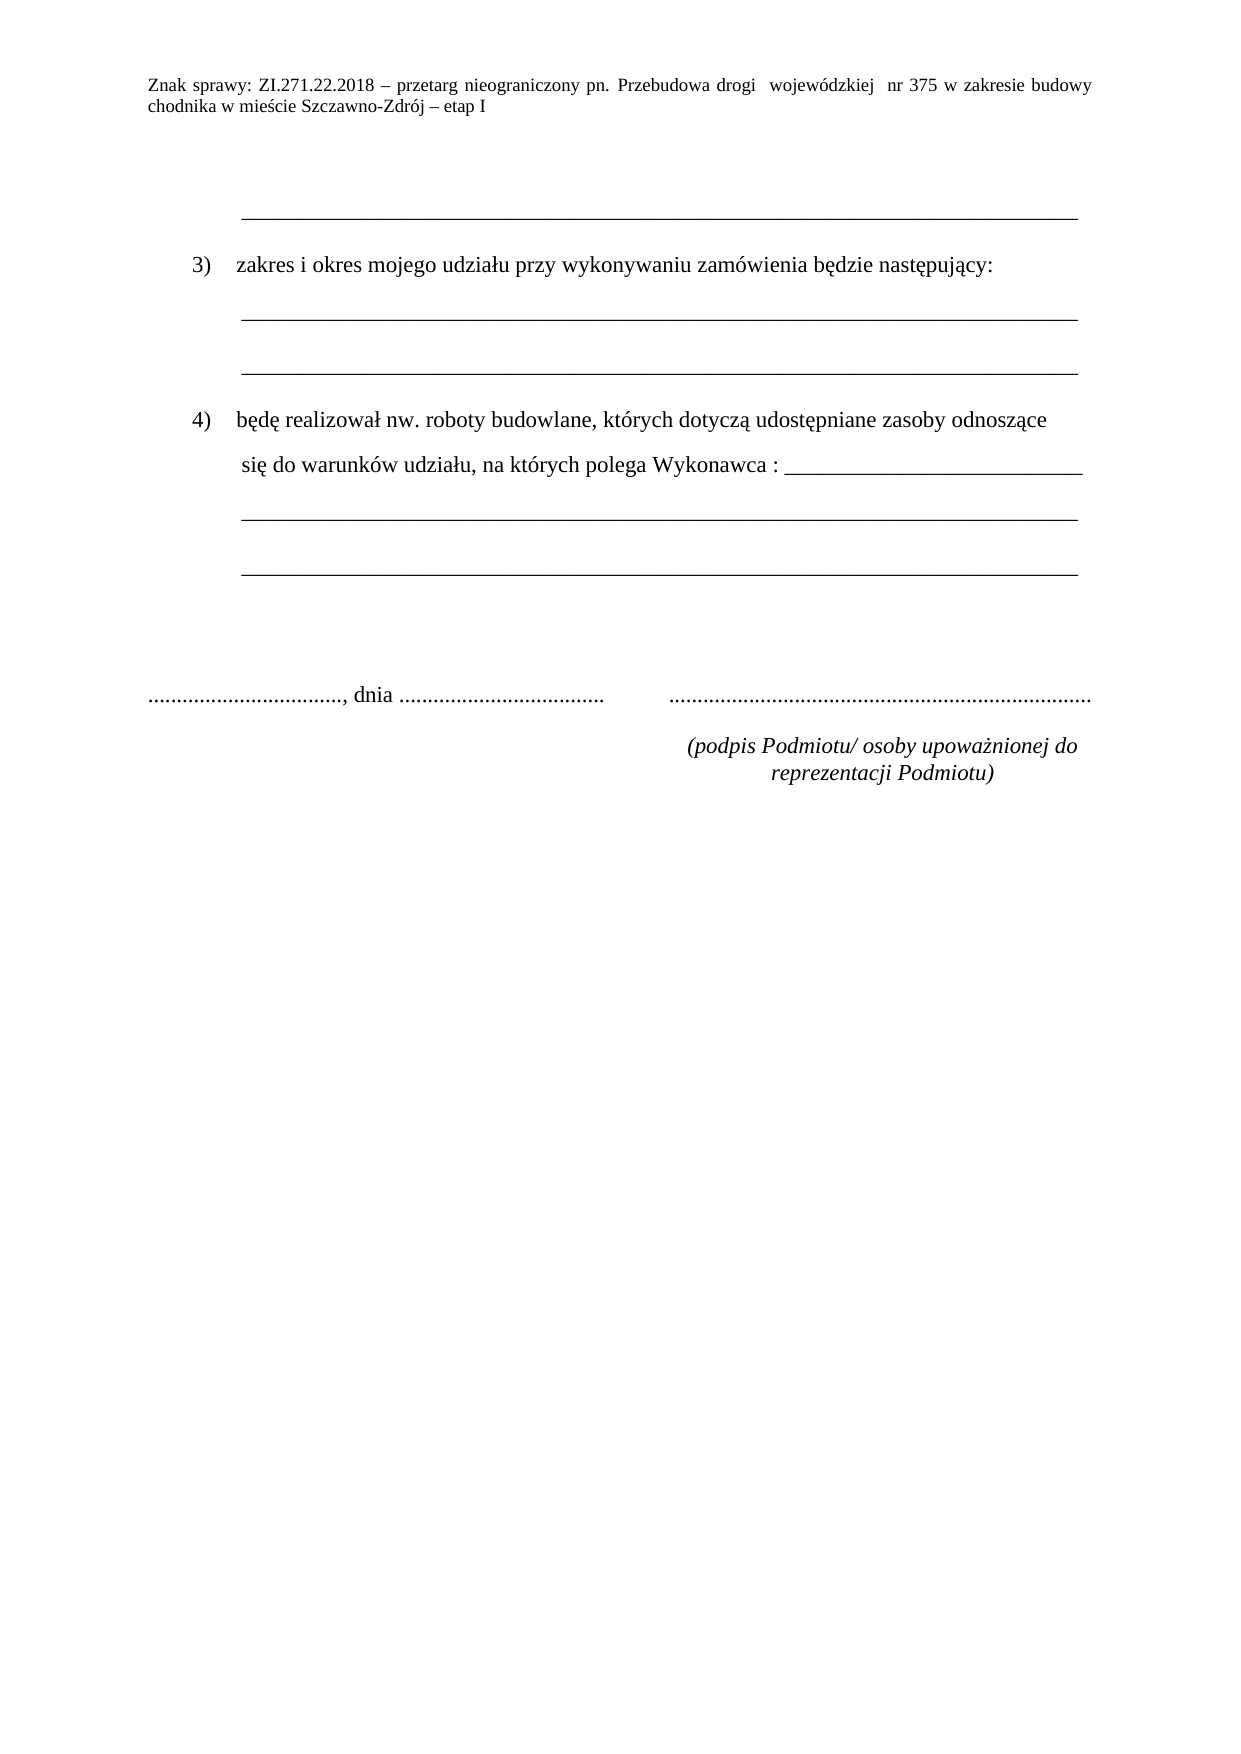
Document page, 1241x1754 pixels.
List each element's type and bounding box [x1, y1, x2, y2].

table_cell [140, 182, 1100, 810]
